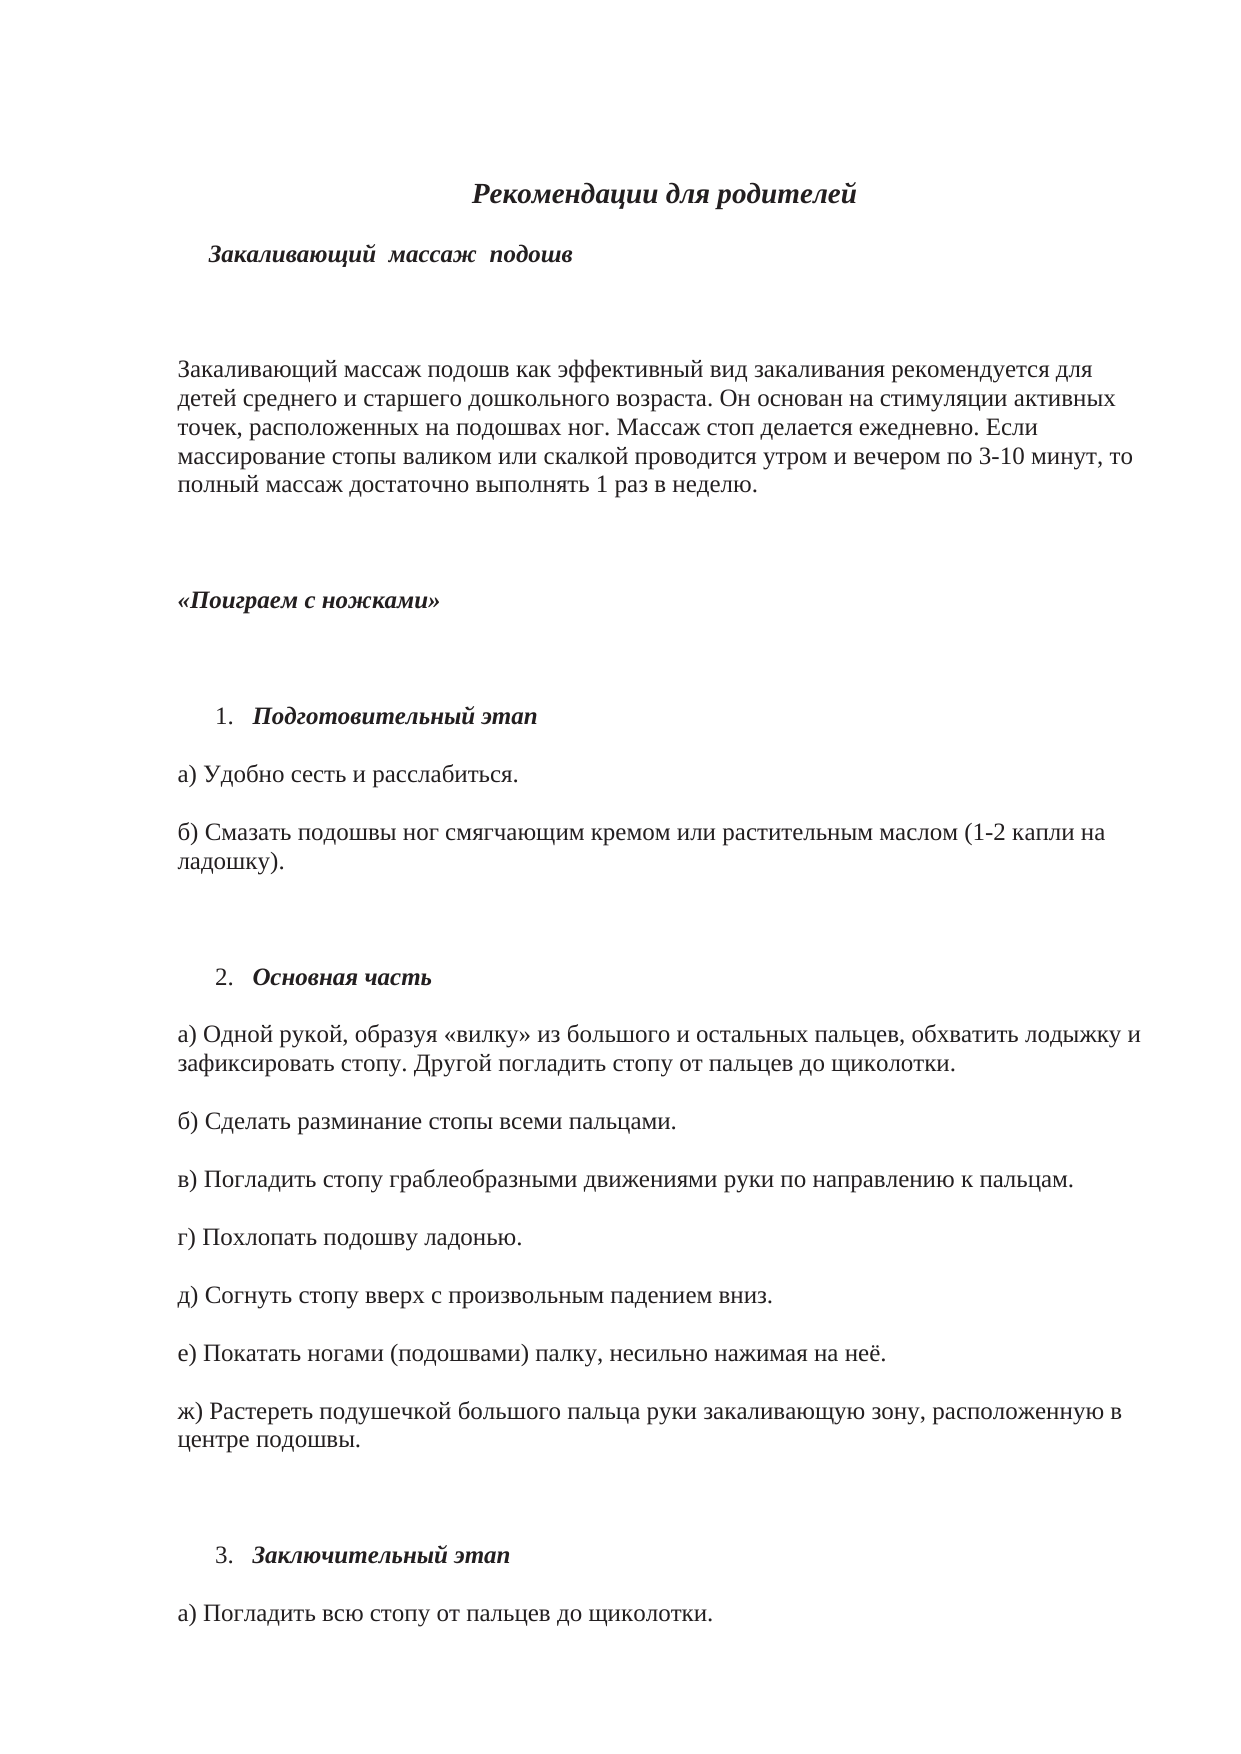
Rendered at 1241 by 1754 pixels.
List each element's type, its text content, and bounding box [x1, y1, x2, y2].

text е) Покатать ногами (подошвами) палку, несильно нажимая на неё. [177, 1338, 1152, 1367]
list Заключительный этап [215, 1540, 1152, 1569]
text б) Смазать подошвы ног смягчающим кремом или растительным маслом (1-2 капли на ладошку). [177, 817, 1152, 874]
text б) Сделать разминание стопы всеми пальцами. [177, 1106, 1152, 1135]
text а) Удобно сесть и расслабиться. [177, 759, 1152, 788]
list Основная часть [215, 962, 1152, 990]
text а) Одной рукой, образуя «вилку» из большого и остальных пальцев, обхватить лодыжку и зафиксировать стопу. Другой погладить стопу от пальцев до щиколотки. [177, 1019, 1152, 1077]
text Закаливающий массаж подошв [177, 239, 1152, 267]
text в) Погладить стопу граблеобразными движениями руки по направлению к пальцам. [177, 1164, 1152, 1193]
text ж) Растереть подушечкой большого пальца руки закаливающую зону, расположенную в центре подошвы. [177, 1396, 1152, 1453]
text Рекомендации для родителей [177, 176, 1152, 209]
text Закаливающий массаж подошв как эффективный вид закаливания рекомендуется для детей среднего и старшего дошкольного возраста. Он основан на стимуляции активных точек, расположенных на подошвах ног. Массаж стоп делается ежедневно. Если массирование стопы валиком или скалкой проводится утром и вечером по 3-10 минут, то полный массаж достаточно выполнять 1 раз в неделю. [177, 354, 1152, 498]
list Подготовительный этап [215, 701, 1152, 730]
text «Поиграем с ножками» [177, 585, 1152, 614]
text г) Похлопать подошву ладонью. [177, 1222, 1152, 1251]
text д) Согнуть стопу вверх с произвольным падением вниз. [177, 1280, 1152, 1309]
text а) Погладить всю стопу от пальцев до щиколотки. [177, 1598, 1152, 1627]
